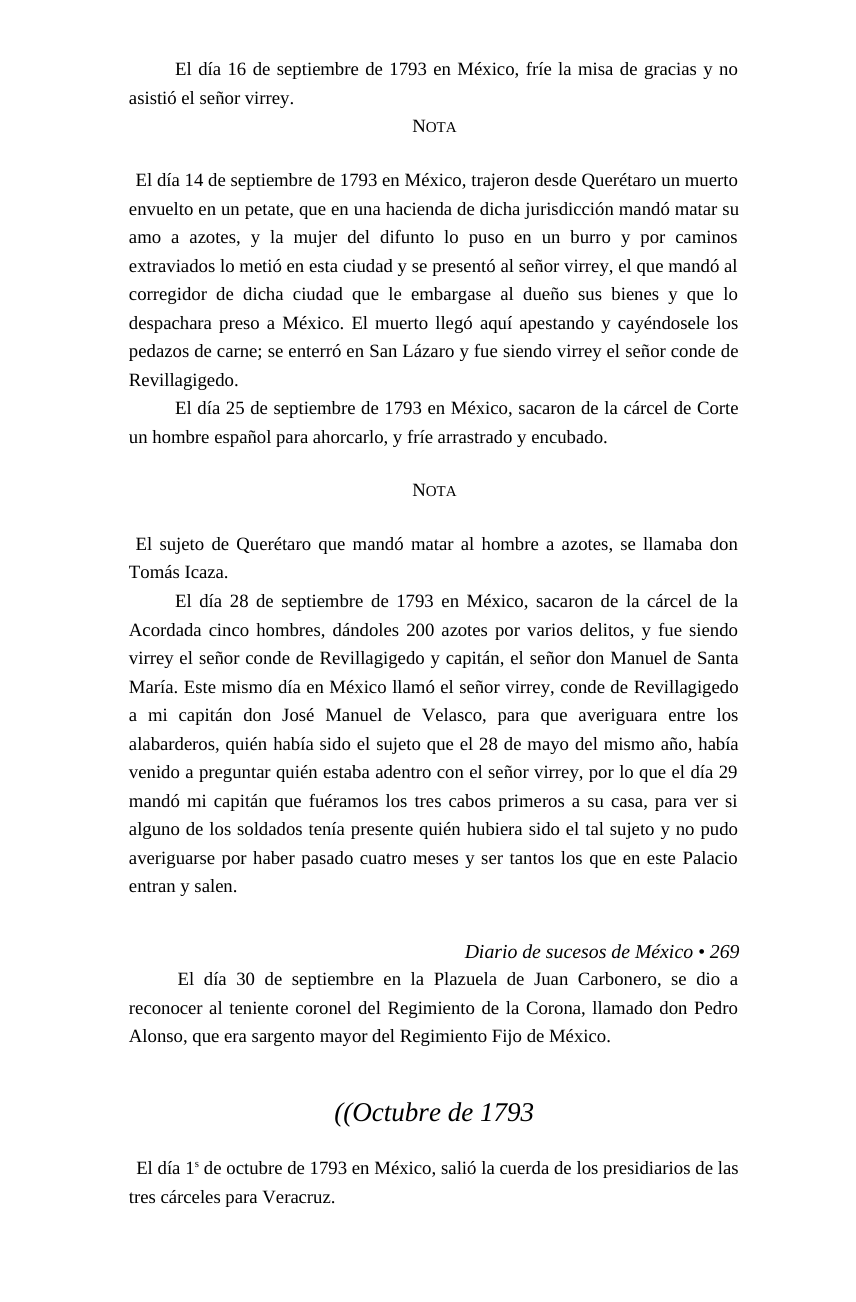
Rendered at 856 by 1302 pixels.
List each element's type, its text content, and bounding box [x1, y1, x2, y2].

text El día 25 de septiembre de 1793 en México, sacaron de la cárcel de Corte un hombre español para ahorcarlo, y fríe arrastrado y encubado. [129, 392, 739, 449]
text El día 28 de septiembre de 1793 en México, sacaron de la cárcel de la Acordada cinco hombres, dándoles 200 azotes por varios delitos, y fue siendo virrey el señor conde de Revillagigedo y capitán, el señor don Manuel de Santa María. Este mismo día en México llamó el señor virrey, conde de Revillagigedo a mi capitán don José Manuel de Velasco, para que averiguara entre los alabarderos, quién había sido el sujeto que el 28 de mayo del mismo año, había venido a preguntar quién estaba adentro con el señor virrey, por lo que el día 29 mandó mi capitán que fuéramos los tres cabos primeros a su casa, para ver si alguno de los soldados tenía presente quién hubiera sido el tal sujeto y no pudo averiguarse por haber pasado cuatro meses y ser tantos los que en este Palacio entran y salen. [129, 584, 739, 898]
text El día 16 de septiembre de 1793 en México, fríe la misa de gracias y no asistió el señor virrey. [129, 53, 739, 110]
text Nota [129, 482, 739, 501]
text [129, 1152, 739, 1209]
text El día 14 de septiembre de 1793 en México, trajeron desde Querétaro un muerto envuelto en un petate, que en una hacienda de dicha jurisdicción mandó matar su amo a azotes, y la mujer del difunto lo puso en un burro y por caminos extraviados lo metió en esta ciudad y se presentó al señor virrey, el que mandó al corregidor de dicha ciudad que le embargase al dueño sus bienes y que lo despachara preso a México. El muerto llegó aquí apestando y cayéndosele los pedazos de carne; se enterró en San Lázaro y fue siendo virrey el señor conde de Revillagigedo. [129, 163, 739, 392]
text El sujeto de Querétaro que mandó matar al hombre a azotes, se llamaba don Tomás Icaza. [129, 527, 739, 584]
text Diario de sucesos de México • 269 [129, 943, 739, 963]
text Nota [129, 110, 739, 138]
text ((Octubre de 1793 [129, 1099, 739, 1127]
text El día 30 de septiembre en la Plazuela de Juan Carbonero, se dio a reconocer al teniente coronel del Regimiento de la Corona, llamado don Pedro Alonso, que era sargento mayor del Regimiento Fijo de México. [129, 963, 739, 1048]
